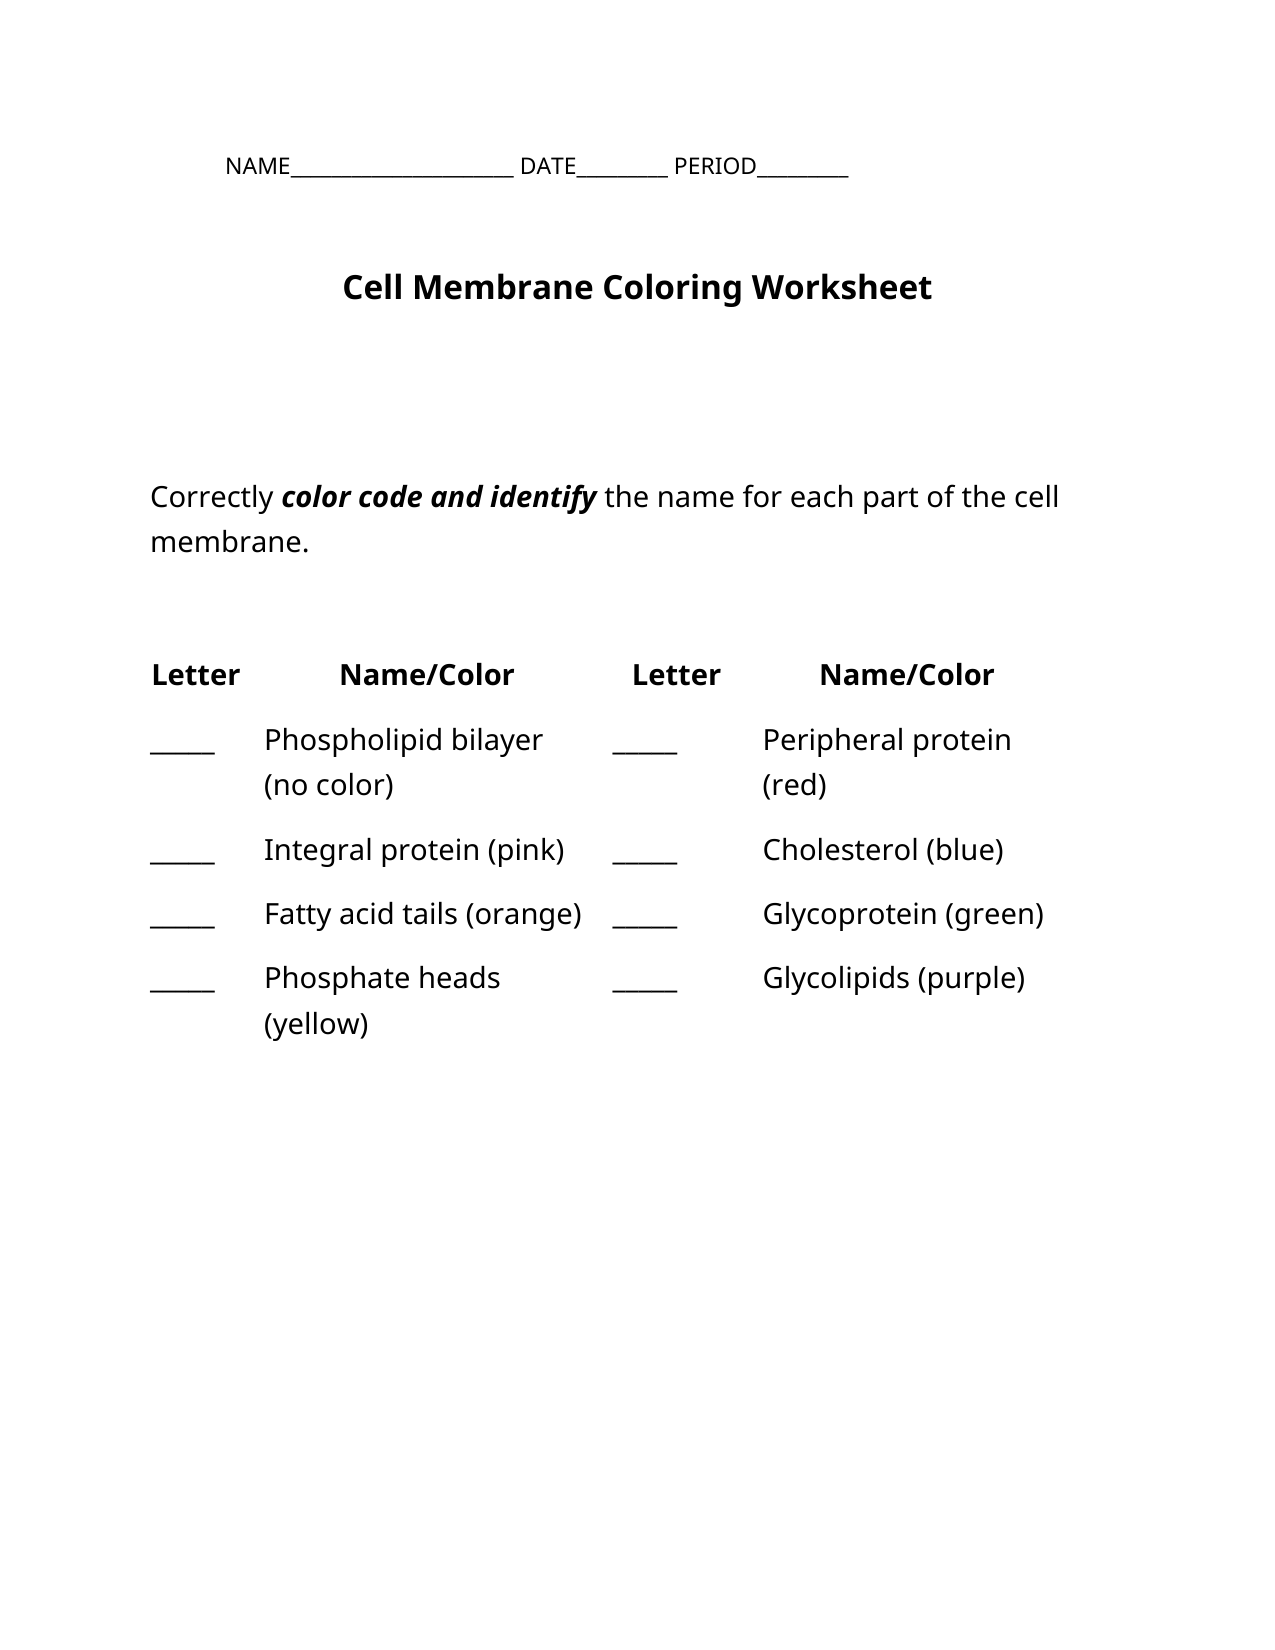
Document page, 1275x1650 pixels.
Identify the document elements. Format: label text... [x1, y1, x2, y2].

text Cell Membrane Coloring Worksheet [150, 263, 1125, 309]
text Correctly color code and identify the name for each part of the cell membrane. [150, 476, 1125, 561]
table_cell Peripheral protein (red) [751, 719, 1062, 829]
table_cell Glycoprotein (green) [751, 893, 1062, 958]
table_header Letter [601, 655, 751, 719]
table_header Name/Color [751, 655, 1062, 719]
table_cell Phosphate heads (yellow) [253, 958, 601, 1068]
table_cell Phospholipid bilayer (no color) [253, 719, 601, 829]
table_cell _____ [601, 893, 751, 958]
table_cell Integral protein (pink) [253, 829, 601, 893]
table_cell _____ [139, 829, 253, 893]
table_cell _____ [139, 719, 253, 829]
table_cell _____ [601, 829, 751, 893]
table_header Name/Color [253, 655, 601, 719]
text NAME______________________ DATE_________ PERIOD_________ [150, 150, 1125, 181]
table_cell _____ [139, 893, 253, 958]
table_cell Cholesterol (blue) [751, 829, 1062, 893]
table_cell Fatty acid tails (orange) [253, 893, 601, 958]
table_cell _____ [139, 958, 253, 1068]
table_cell _____ [601, 719, 751, 829]
table_cell _____ [601, 958, 751, 1068]
table_header Letter [139, 655, 253, 719]
table_cell Glycolipids (purple) [751, 958, 1062, 1068]
